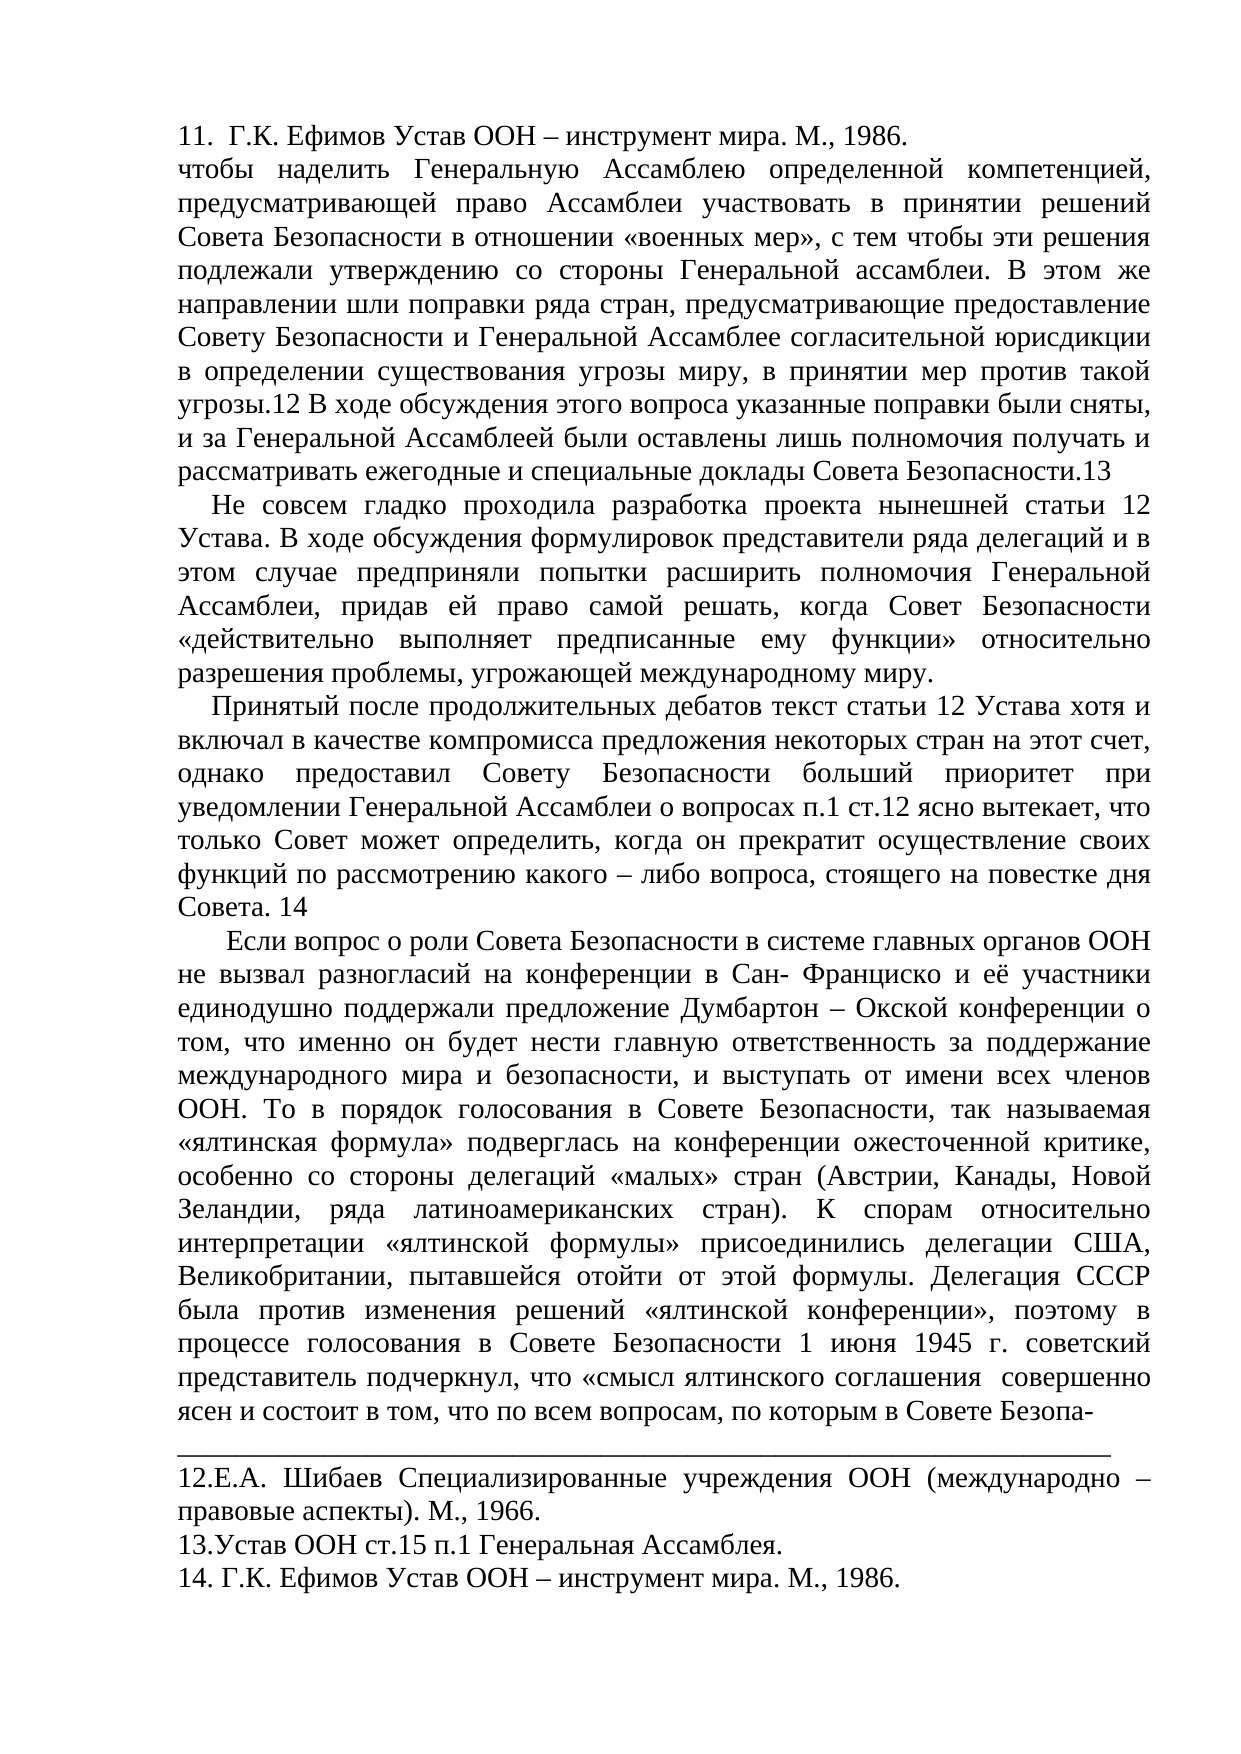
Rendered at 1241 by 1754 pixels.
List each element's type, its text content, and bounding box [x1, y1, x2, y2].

text 14. Г.К. Ефимов Устав ООН – инструмент мира. М., 1986. [177, 1560, 1152, 1594]
text Если вопрос о роли Совета Безопасности в системе главных органов ООН не вызвал разногласий на конференции в Сан- Франциско и её участники единодушно поддержали предложение Думбартон – Окской конференции о том, что именно он будет нести главную ответственность за поддержание международного мира и безопасности, и выступать от имени всех членов ООН. То в порядок голосования в Совете Безопасности, так называемая «ялтинская формула» подверглась на конференции ожесточенной критике, особенно со стороны делегаций «малых» стран (Австрии, Канады, Новой Зеландии, ряда латиноамериканских стран). К спорам относительно интерпретации «ялтинской формулы» присоединились делегации США, Великобритании, пытавшейся отойти от этой формулы. Делегация СССР была против изменения решений «ялтинской конференции», поэтому в процессе голосования в Совете Безопасности 1 июня 1945 г. советский представитель подчеркнул, что «смысл ялтинского соглашения совершенно ясен и состоит в том, что по всем вопросам, по которым в Совете Безопа- [177, 923, 1152, 1426]
text 13.Устав ООН ст.15 п.1 Генеральная Ассамблея. [177, 1527, 1152, 1560]
text ________________________________________________________________ [177, 1426, 1152, 1460]
text Не совсем гладко проходила разработка проекта нынешней статьи 12 Устава. В ходе обсуждения формулировок представители ряда делегаций и в этом случае предприняли попытки расширить полномочия Генеральной Ассамблеи, придав ей право самой решать, когда Совет Безопасности «действительно выполняет предписанные ему функции» относительно разрешения проблемы, угрожающей международному миру. [177, 487, 1152, 688]
text Принятый после продолжительных дебатов текст статьи 12 Устава хотя и включал в качестве компромисса предложения некоторых стран на этот счет, однако предоставил Совету Безопасности больший приоритет при уведомлении Генеральной Ассамблеи о вопросах п.1 ст.12 ясно вытекает, что только Совет может определить, когда он прекратит осуществление своих функций по рассмотрению какого – либо вопроса, стоящего на повестке дня Совета. 14 [177, 688, 1152, 923]
text 11. Г.К. Ефимов Устав ООН – инструмент мира. М., 1986. [177, 118, 1152, 152]
text 12.Е.А. Шибаев Специализированные учреждения ООН (международно – правовые аспекты). М., 1966. [177, 1460, 1152, 1527]
text чтобы наделить Генеральную Ассамблею определенной компетенцией, предусматривающей право Ассамблеи участвовать в принятии решений Совета Безопасности в отношении «военных мер», с тем чтобы эти решения подлежали утверждению со стороны Генеральной ассамблеи. В этом же направлении шли поправки ряда стран, предусматривающие предоставление Совету Безопасности и Генеральной Ассамблее согласительной юрисдикции в определении существования угрозы миру, в принятии мер против такой угрозы.12 В ходе обсуждения этого вопроса указанные поправки были сняты, и за Генеральной Ассамблеей были оставлены лишь полномочия получать и рассматривать ежегодные и специальные доклады Совета Безопасности.13 [177, 152, 1152, 487]
